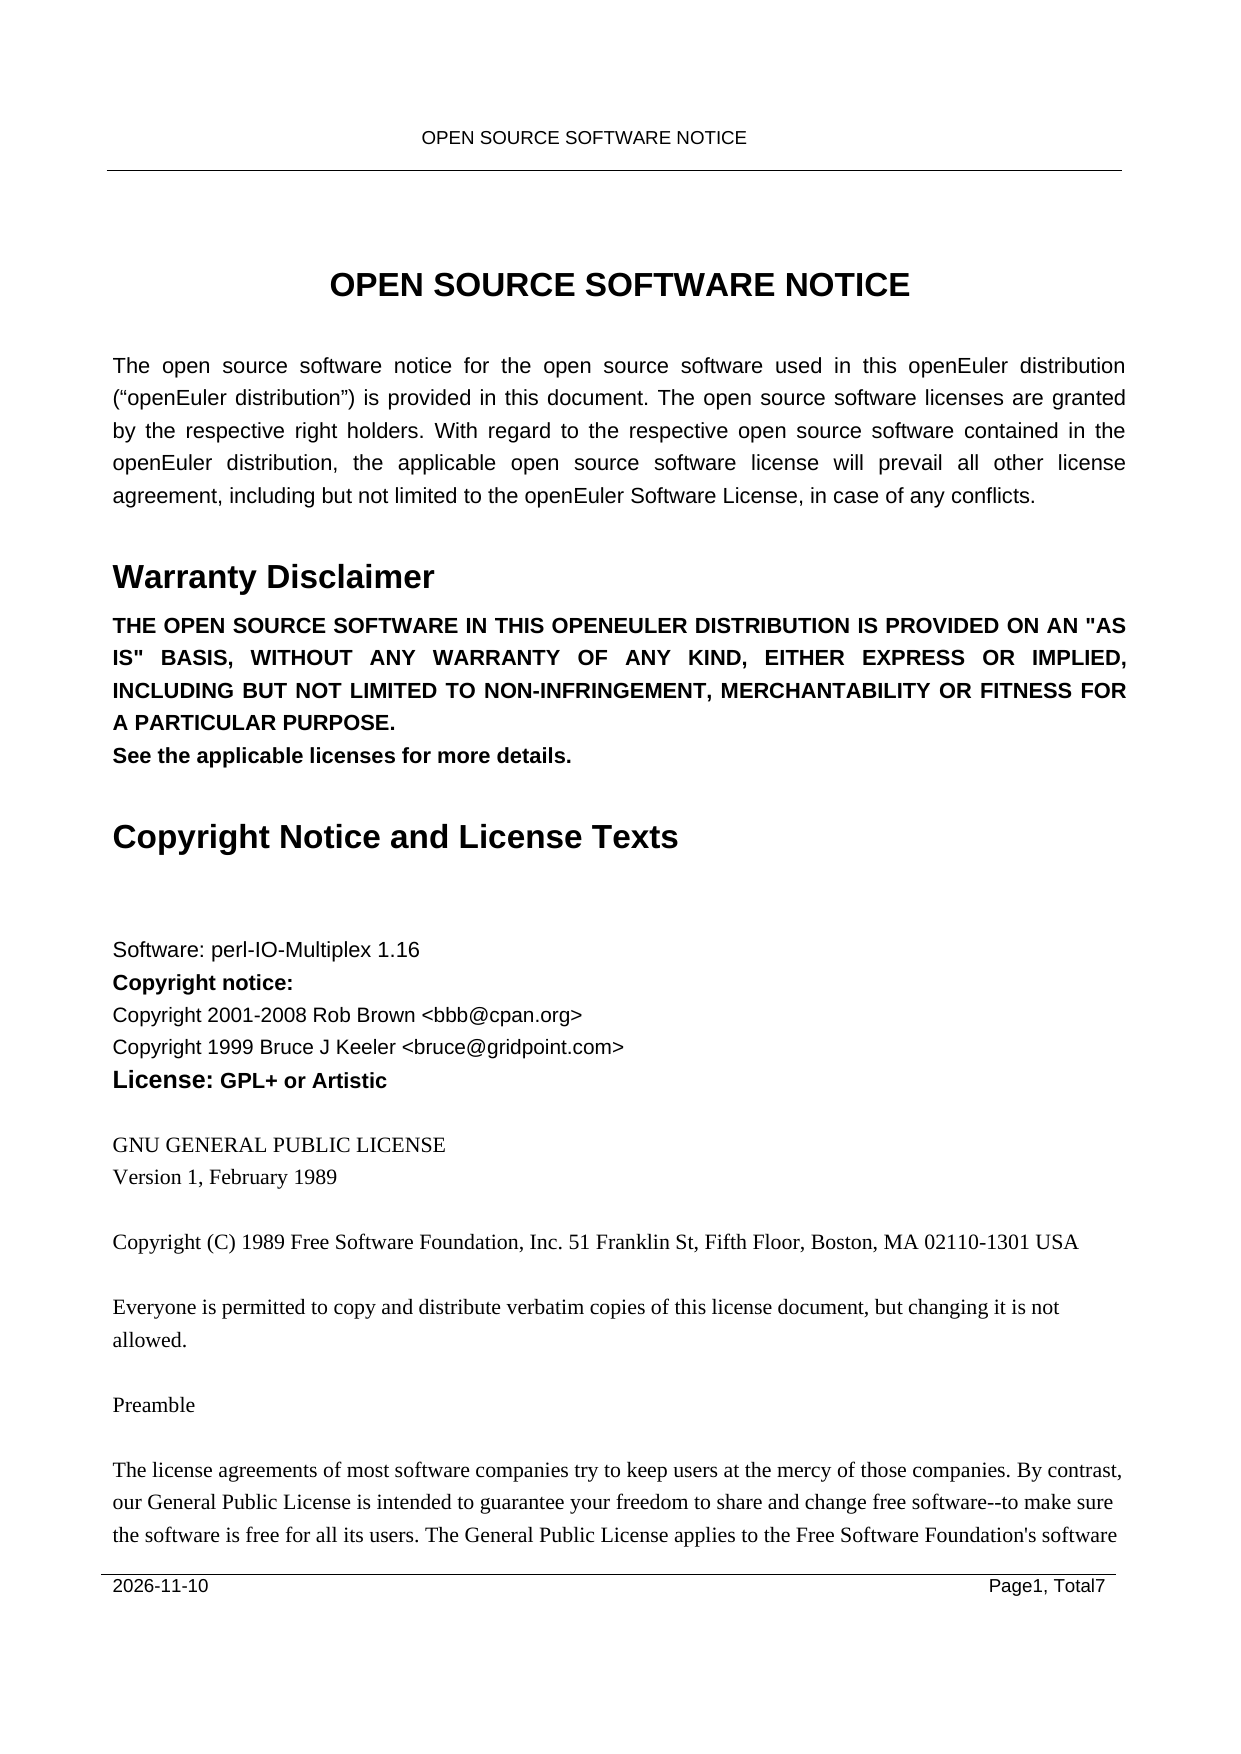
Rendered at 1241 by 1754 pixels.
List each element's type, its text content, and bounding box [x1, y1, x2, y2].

text Software: perl-IO-Multiplex 1.16 [112, 933, 1128, 966]
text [112, 1063, 1128, 1551]
text Copyright Notice and License Texts [112, 804, 1128, 869]
text The open source software notice for the open source software used in this openEuler distribution (“openEuler distribution”) is provided in this document. The open source software licenses are granted by the respective right holders. With regard to the respective open source software contained in the openEuler distribution, the applicable open source software license will prevail all other license agreement, including but not limited to the openEuler Software License, in case of any conflicts. [112, 349, 1128, 511]
text Copyright notice: [112, 966, 1128, 998]
text THE OPEN SOURCE SOFTWARE IN THIS OPENEULER DISTRIBUTION IS PROVIDED ON AN "AS IS" BASIS, WITHOUT ANY WARRANTY OF ANY KIND, EITHER EXPRESS OR IMPLIED, INCLUDING BUT NOT LIMITED TO NON-INFRINGEMENT, MERCHANTABILITY OR FITNESS FOR A PARTICULAR PURPOSE. See the applicable licenses for more details. [112, 609, 1128, 771]
text OPEN SOURCE SOFTWARE NOTICE [112, 251, 1128, 316]
text Warranty Disclaimer [112, 544, 1128, 609]
text Copyright 2001-2008 Rob Brown <bbb@cpan.org> [112, 998, 1128, 1031]
text Copyright 1999 Bruce J Keeler <bruce@gridpoint.com> [112, 1031, 1128, 1063]
